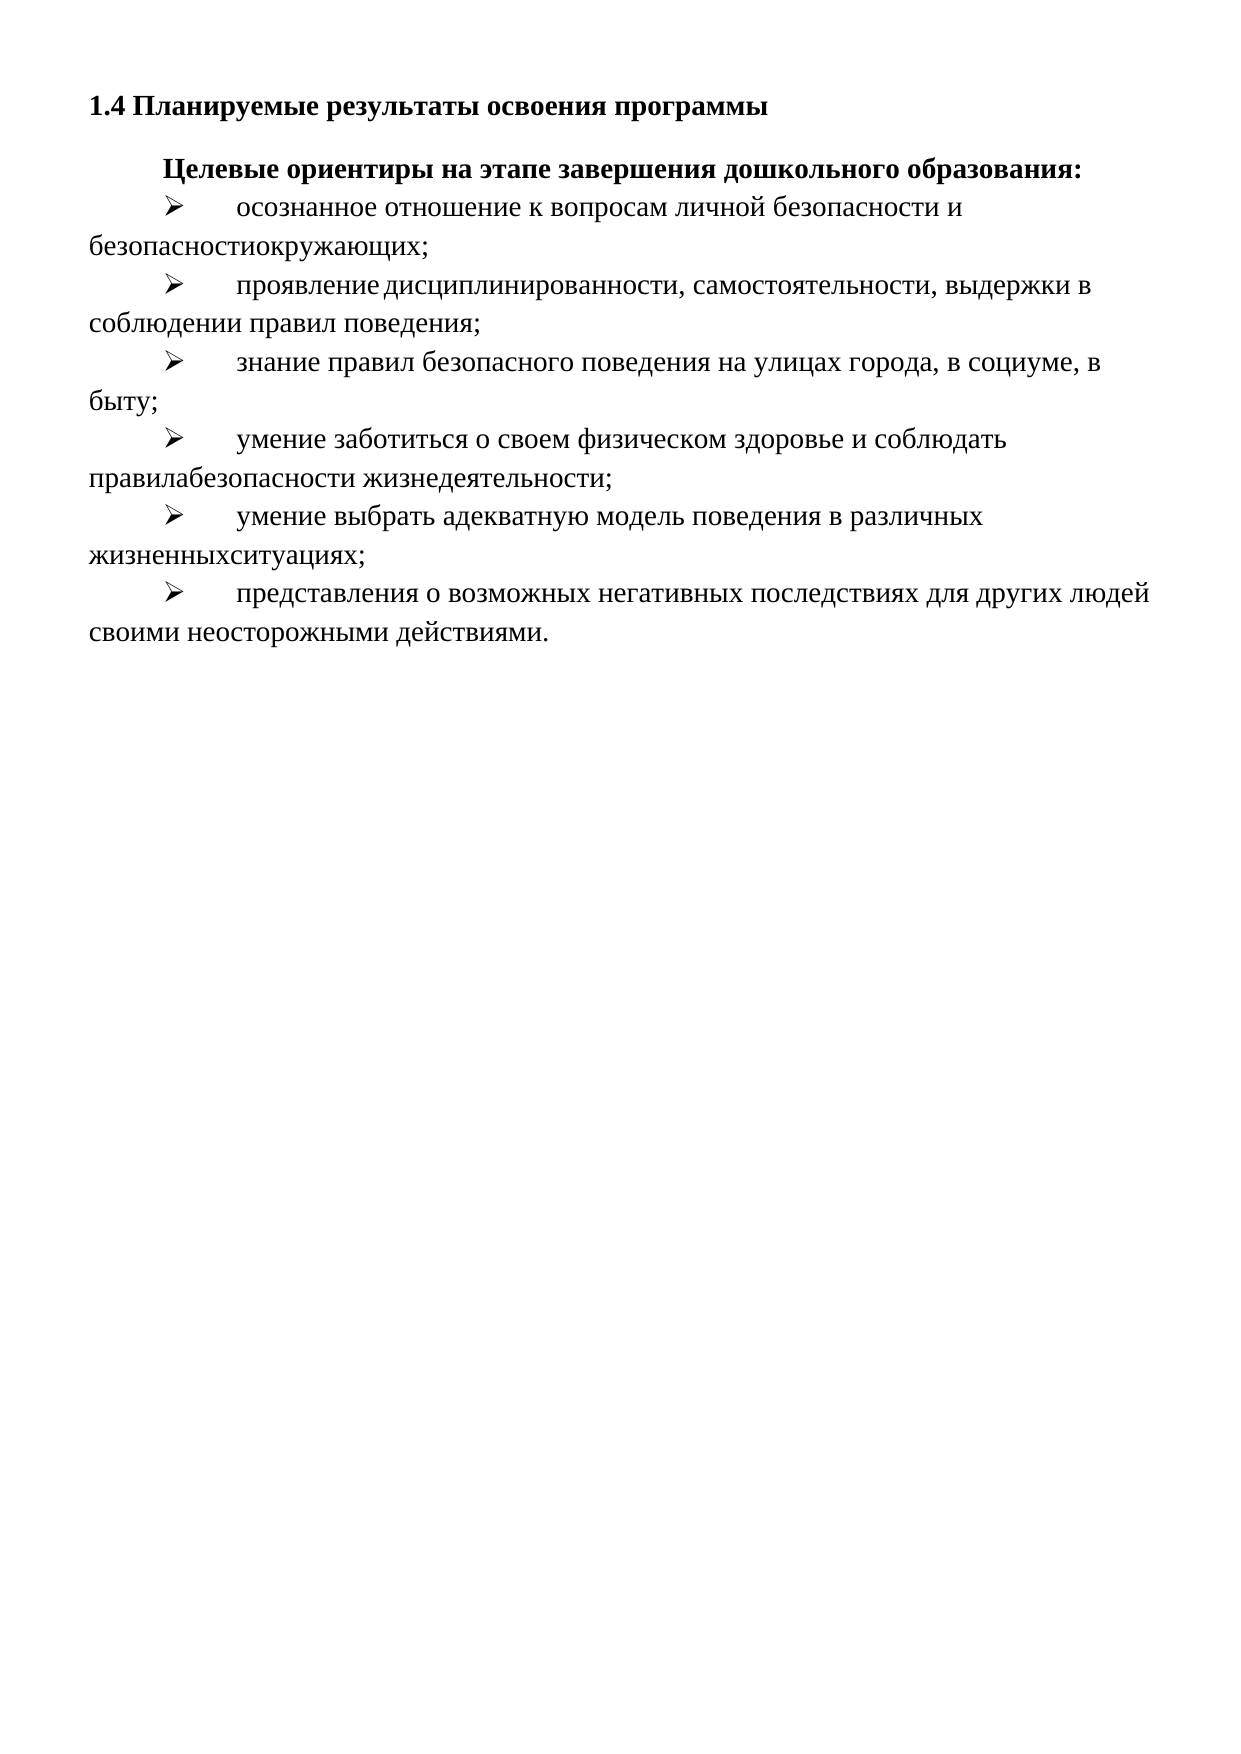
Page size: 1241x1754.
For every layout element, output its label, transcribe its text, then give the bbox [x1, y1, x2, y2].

list осознанное отношение к вопросам личной безопасности и безопасностиокружающих; [89, 189, 1152, 262]
text 1.4 Планируемые результаты освоения программы [89, 88, 1152, 122]
list проявление дисциплинированности, самостоятельности, выдержки в соблюдении правил поведения; [89, 267, 1152, 339]
list умение выбрать адекватную модель поведения в различных жизненныхситуациях; [89, 498, 1152, 571]
text Целевые ориентиры на этапе завершения дошкольного образования: [89, 151, 1152, 184]
list умение заботиться о своем физическом здоровье и соблюдать правилабезопасности жизнедеятельности; [89, 421, 1152, 493]
list знание правил безопасного поведения на улицах города, в социуме, в быту; [89, 344, 1152, 416]
list представления о возможных негативных последствиях для других людей своими неосторожными действиями. [89, 576, 1152, 648]
